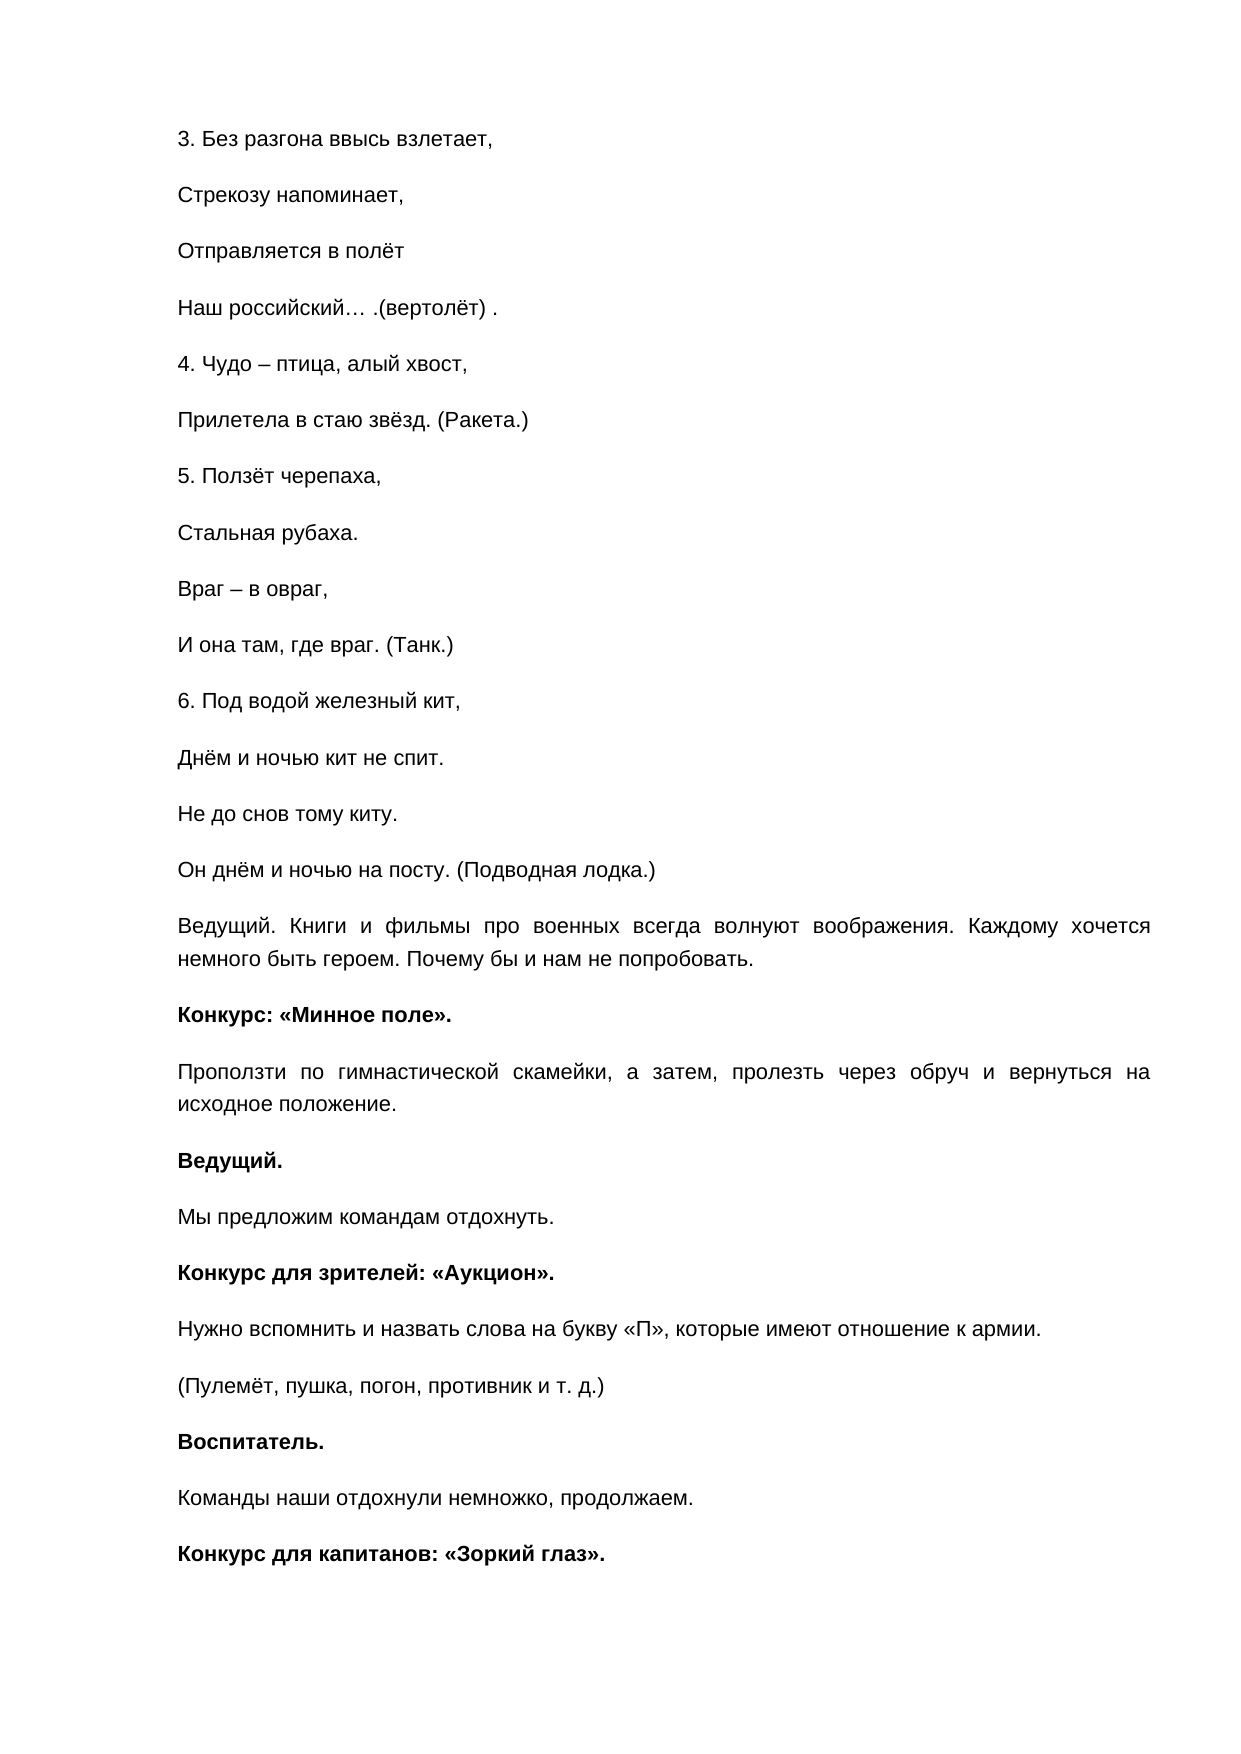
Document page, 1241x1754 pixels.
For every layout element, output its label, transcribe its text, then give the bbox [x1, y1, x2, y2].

text Прилетела в стаю звёзд. (Ракета.) [177, 399, 1152, 432]
text (Пулемёт, пушка, погон, противник и т. д.) [177, 1365, 1152, 1398]
text Отправляется в полёт [177, 231, 1152, 263]
text И она там, где враг. (Танк.) [177, 624, 1152, 657]
text Воспитатель. [177, 1421, 1152, 1454]
text Конкурс для зрителей: «Аукцион». [177, 1252, 1152, 1285]
text Нужно вспомнить и назвать слова на букву «П», которые имеют отношение к армии. [177, 1309, 1152, 1342]
text Команды наши отдохнули немножко, продолжаем. [177, 1477, 1152, 1510]
text Ведущий. [177, 1140, 1152, 1173]
text Не до снов тому киту. [177, 793, 1152, 826]
text Проползти по гимнастической скамейки, а затем, пролезть через обруч и вернуться на исходное положение. [177, 1051, 1152, 1117]
text Враг – в овраг, [177, 568, 1152, 601]
text 3. Без разгона ввысь взлетает, [177, 118, 1152, 151]
text Мы предложим командам отдохнуть. [177, 1196, 1152, 1229]
text Ведущий. Книги и фильмы про военных всегда волнуют воображения. Каждому хочется немного быть героем. Почему бы и нам не попробовать. [177, 906, 1152, 971]
text Стрекозу напоминает, [177, 174, 1152, 207]
text Днём и ночью кит не спит. [177, 737, 1152, 770]
text Он днём и ночью на посту. (Подводная лодка.) [177, 849, 1152, 882]
text Стальная рубаха. [177, 512, 1152, 545]
text Конкурс: «Минное поле». [177, 995, 1152, 1027]
text Наш российский… .(вертолёт) . [177, 287, 1152, 320]
text 4. Чудо – птица, алый хвост, [177, 343, 1152, 376]
text Конкурс для капитанов: «Зоркий глаз». [177, 1534, 1152, 1567]
text 6. Под водой железный кит, [177, 681, 1152, 713]
text 5. Ползёт черепаха, [177, 456, 1152, 488]
